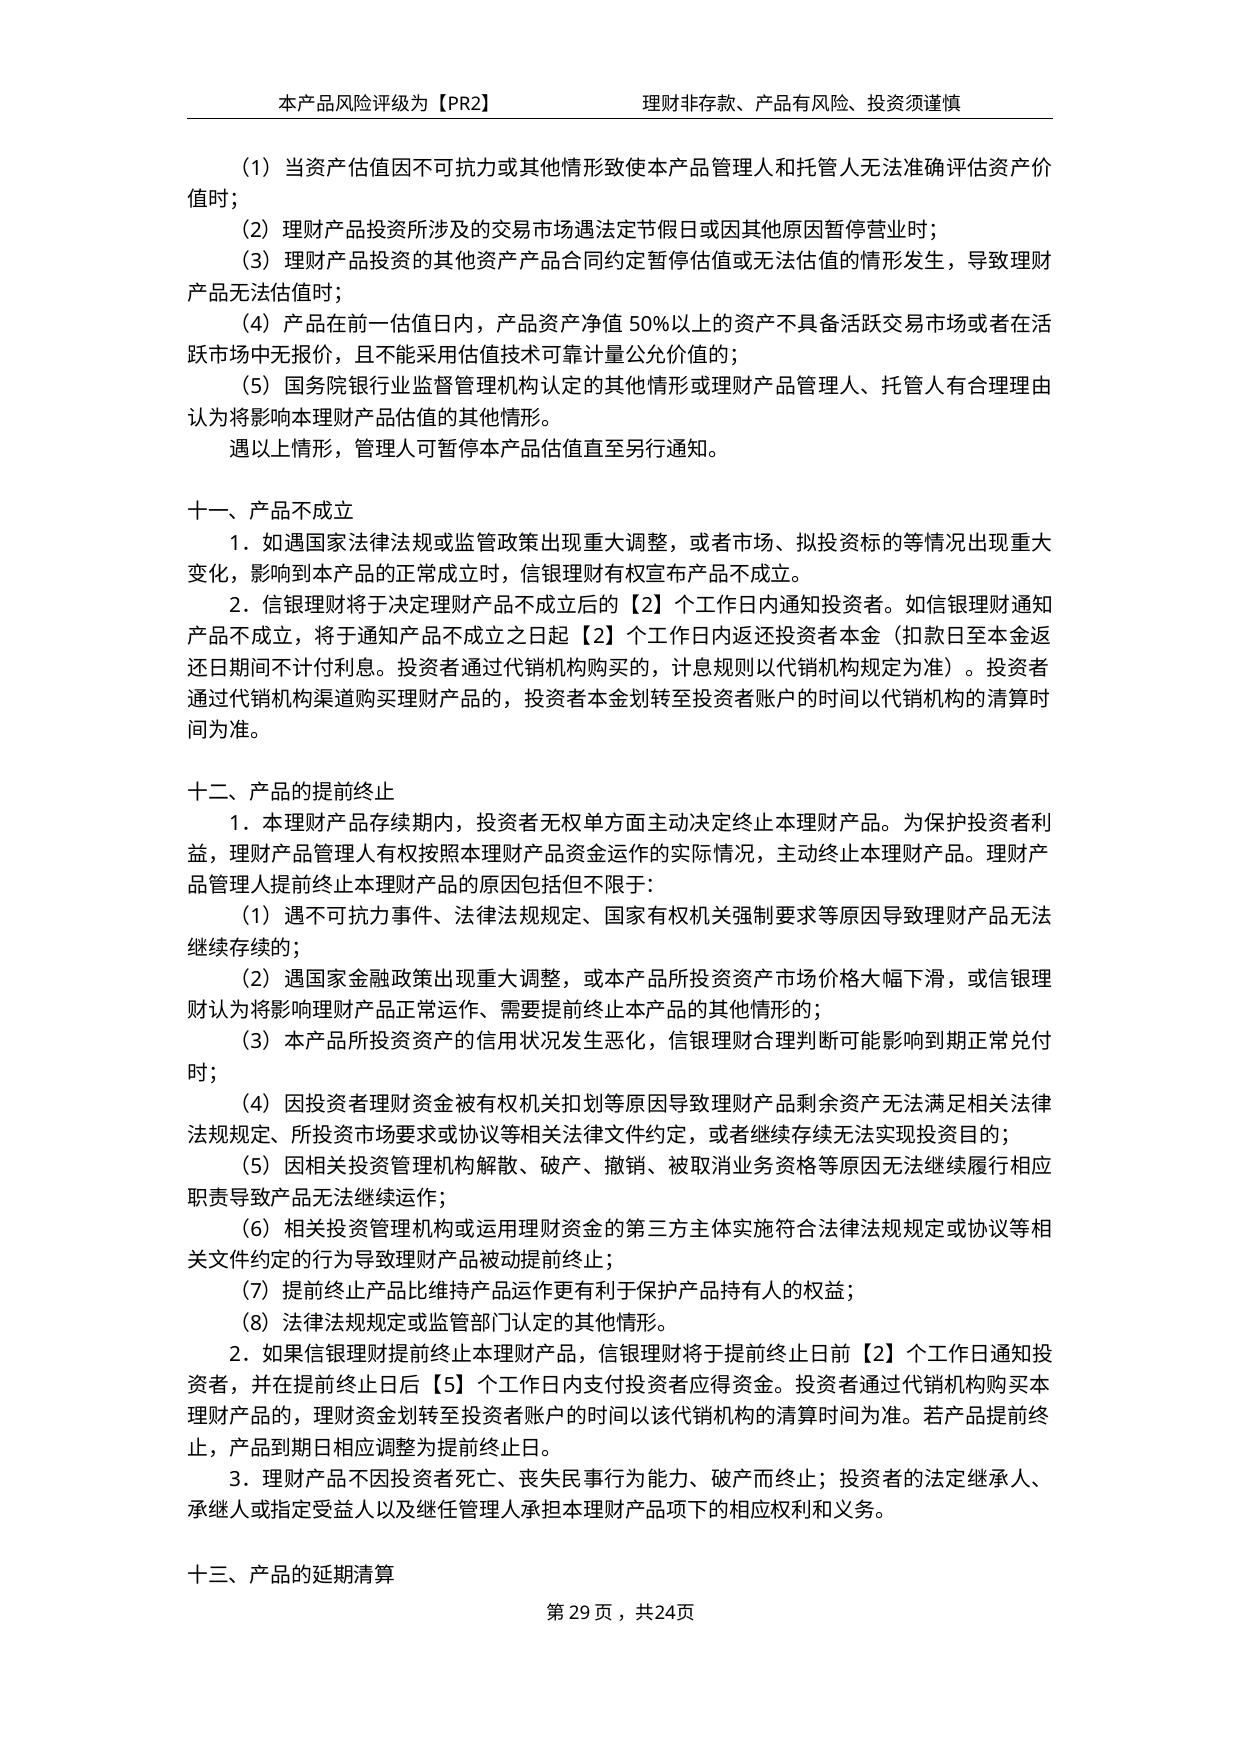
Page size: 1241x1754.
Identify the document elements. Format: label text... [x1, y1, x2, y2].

text （6）相关投资管理机构或运用理财资金的第三方主体实施符合法律法规规定或协议等相关文件约定的行为导致理财产品被动提前终止； [187, 1211, 1053, 1274]
text （3）本产品所投资资产的信用状况发生恶化，信银理财合理判断可能影响到期正常兑付时； [187, 1024, 1053, 1086]
text 十一、产品不成立 [187, 494, 1049, 525]
text 2．信银理财将于决定理财产品不成立后的【2】个工作日内通知投资者。如信银理财通知产品不成立，将于通知产品不成立之日起【2】个工作日内返还投资者本金（扣款日至本金返还日期间不计付利息。投资者通过代销机构购买的，计息规则以代销机构规定为准）。投资者通过代销机构渠道购买理财产品的，投资者本金划转至投资者账户的时间以代销机构的清算时间为准。 [187, 587, 1053, 744]
text 3．理财产品不因投资者死亡、丧失民事行为能力、破产而终止；投资者的法定继承人、承继人或指定受益人以及继任管理人承担本理财产品项下的相应权利和义务。 [187, 1461, 1053, 1524]
text （1）遇不可抗力事件、法律法规规定、国家有权机关强制要求等原因导致理财产品无法继续存续的； [187, 899, 1053, 961]
text （2）遇国家金融政策出现重大调整，或本产品所投资资产市场价格大幅下滑，或信银理财认为将影响理财产品正常运作、需要提前终止本产品的其他情形的； [187, 961, 1053, 1024]
text （8）法律法规规定或监管部门认定的其他情形。 [187, 1305, 1053, 1336]
text （3）理财产品投资的其他资产产品合同约定暂停估值或无法估值的情形发生，导致理财产品无法估值时； [187, 244, 1053, 306]
text （2）理财产品投资所涉及的交易市场遇法定节假日或因其他原因暂停营业时； [187, 212, 1053, 244]
text （4）因投资者理财资金被有权机关扣划等原因导致理财产品剩余资产无法满足相关法律法规规定、所投资市场要求或协议等相关法律文件约定，或者继续存续无法实现投资目的； [187, 1086, 1053, 1149]
text （1）当资产估值因不可抗力或其他情形致使本产品管理人和托管人无法准确评估资产价值时； [187, 150, 1053, 212]
text （7）提前终止产品比维持产品运作更有利于保护产品持有人的权益； [187, 1274, 1053, 1305]
text 遇以上情形，管理人可暂停本产品估值直至另行通知。 [187, 431, 1053, 462]
text 十三、产品的延期清算 [187, 1558, 1047, 1588]
text 十二、产品的提前终止 [187, 775, 1047, 805]
text 1．本理财产品存续期内，投资者无权单方面主动决定终止本理财产品。为保护投资者利益，理财产品管理人有权按照本理财产品资金运作的实际情况，主动终止本理财产品。理财产品管理人提前终止本理财产品的原因包括但不限于： [187, 805, 1053, 899]
text 2．如果信银理财提前终止本理财产品，信银理财将于提前终止日前【2】个工作日通知投资者，并在提前终止日后【5】个工作日内支付投资者应得资金。投资者通过代销机构购买本理财产品的，理财资金划转至投资者账户的时间以该代销机构的清算时间为准。若产品提前终止，产品到期日相应调整为提前终止日。 [187, 1336, 1053, 1461]
text （4）产品在前一估值日内，产品资产净值50%以上的资产不具备活跃交易市场或者在活跃市场中无报价，且不能采用估值技术可靠计量公允价值的； [187, 306, 1053, 369]
text 1．如遇国家法律法规或监管政策出现重大调整，或者市场、拟投资标的等情况出现重大变化，影响到本产品的正常成立时，信银理财有权宣布产品不成立。 [187, 525, 1053, 587]
text （5）因相关投资管理机构解散、破产、撤销、被取消业务资格等原因无法继续履行相应职责导致产品无法继续运作； [187, 1149, 1053, 1211]
text （5）国务院银行业监督管理机构认定的其他情形或理财产品管理人、托管人有合理理由认为将影响本理财产品估值的其他情形。 [187, 369, 1053, 431]
